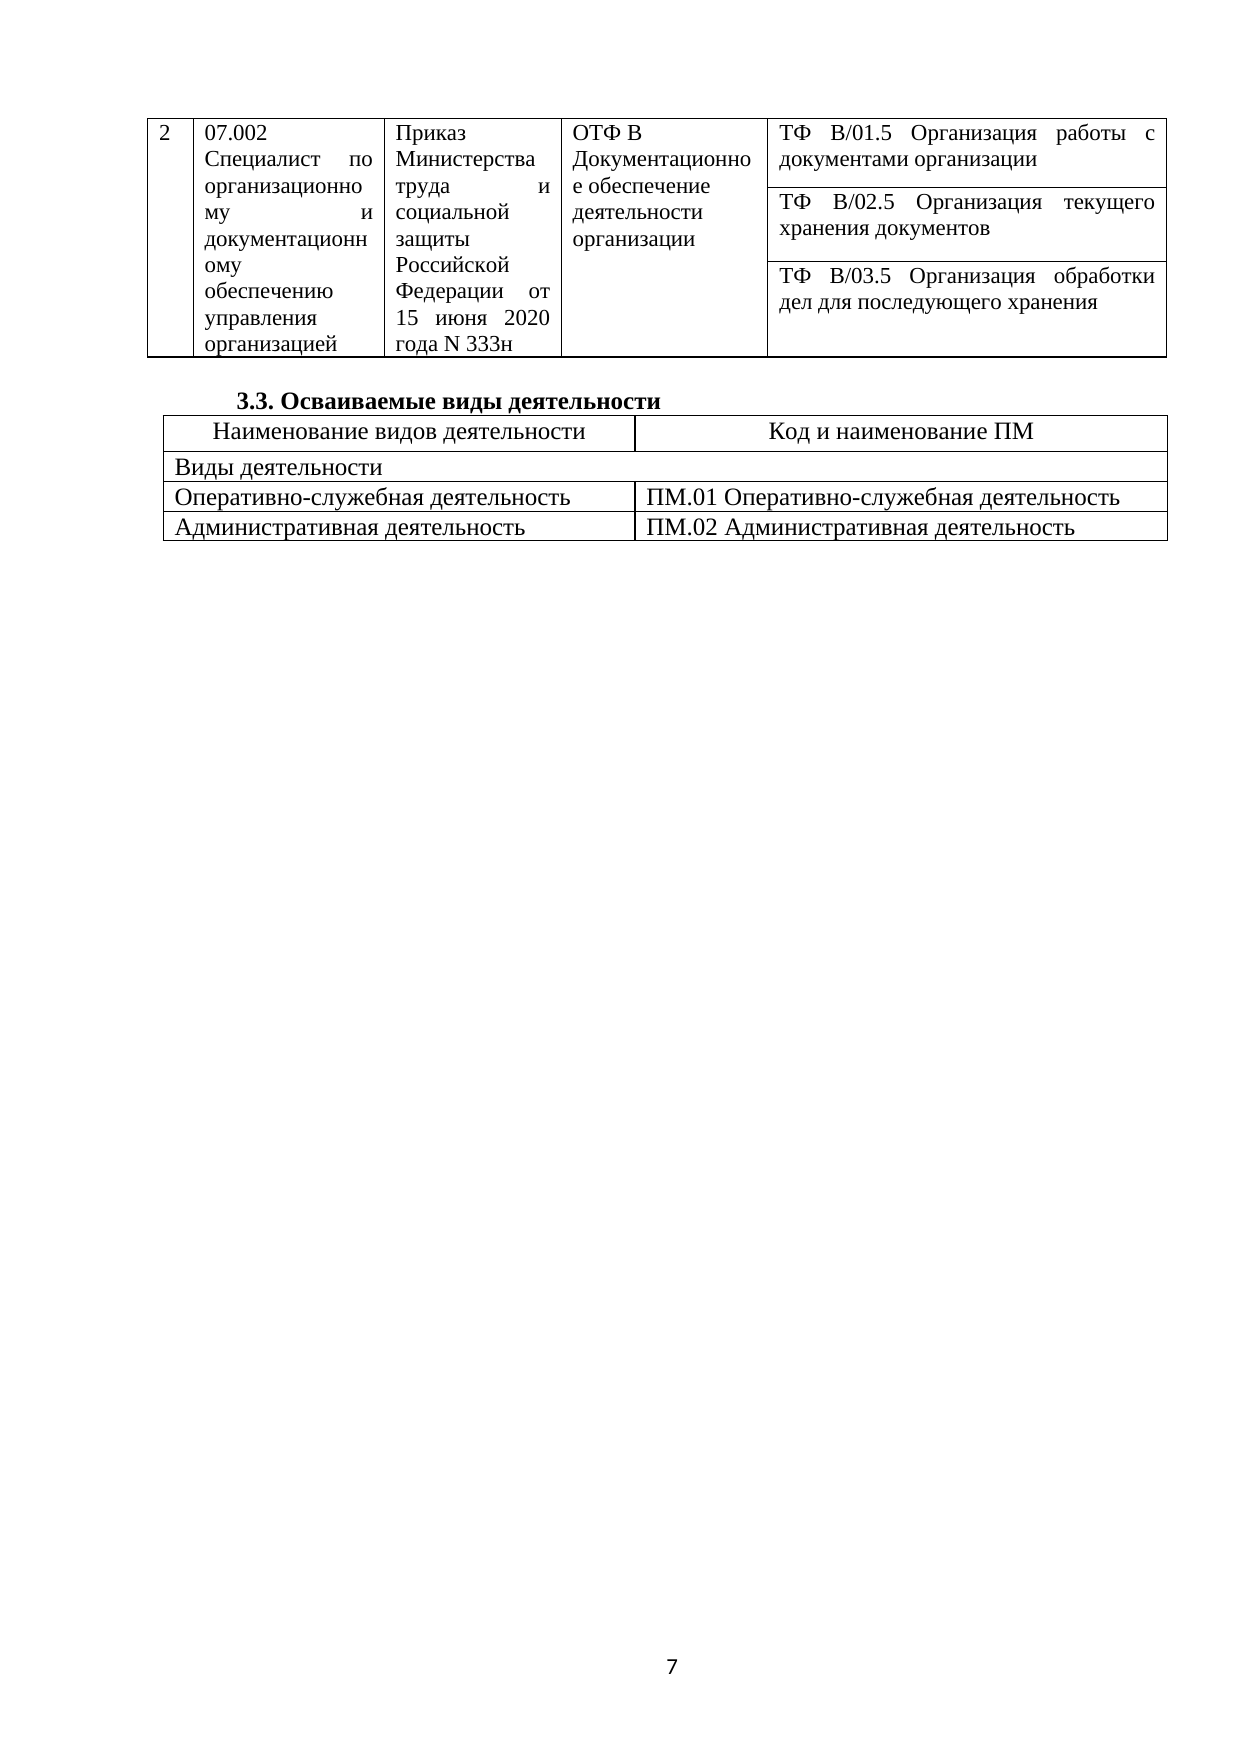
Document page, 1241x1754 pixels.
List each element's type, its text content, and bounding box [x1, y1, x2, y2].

table_cell ПМ.02 Административная деятельность [636, 512, 1167, 540]
table_cell Оперативно-служебная деятельность [164, 482, 634, 511]
table_header Наименование видов деятельности [164, 416, 634, 451]
text 3.3. Осваиваемые виды деятельности [162, 386, 1181, 415]
table_cell ОТФ B Документационное обеспечение деятельности организации [562, 119, 767, 356]
table_cell ТФ B/01.5 Организация работы с документами организации [768, 119, 1166, 187]
table_cell ТФ B/03.5 Организация обработки дел для последующего хранения [768, 262, 1166, 356]
table_cell Приказ Министерства труда и социальной защиты Российской Федерации от 15 июня 2020 года N 333н [385, 119, 561, 356]
table_header Код и наименование ПМ [636, 416, 1167, 451]
table_cell ПМ.01 Оперативно-служебная деятельность [636, 482, 1167, 511]
table_cell Административная деятельность [164, 512, 634, 540]
table_cell Виды деятельности [164, 452, 1167, 481]
table_cell ТФ B/02.5 Организация текущего хранения документов [768, 188, 1166, 261]
table_cell 2 [148, 119, 193, 356]
table_cell 07.002 Специалист по организационному и документационному обеспечению управления организацией [194, 119, 384, 356]
